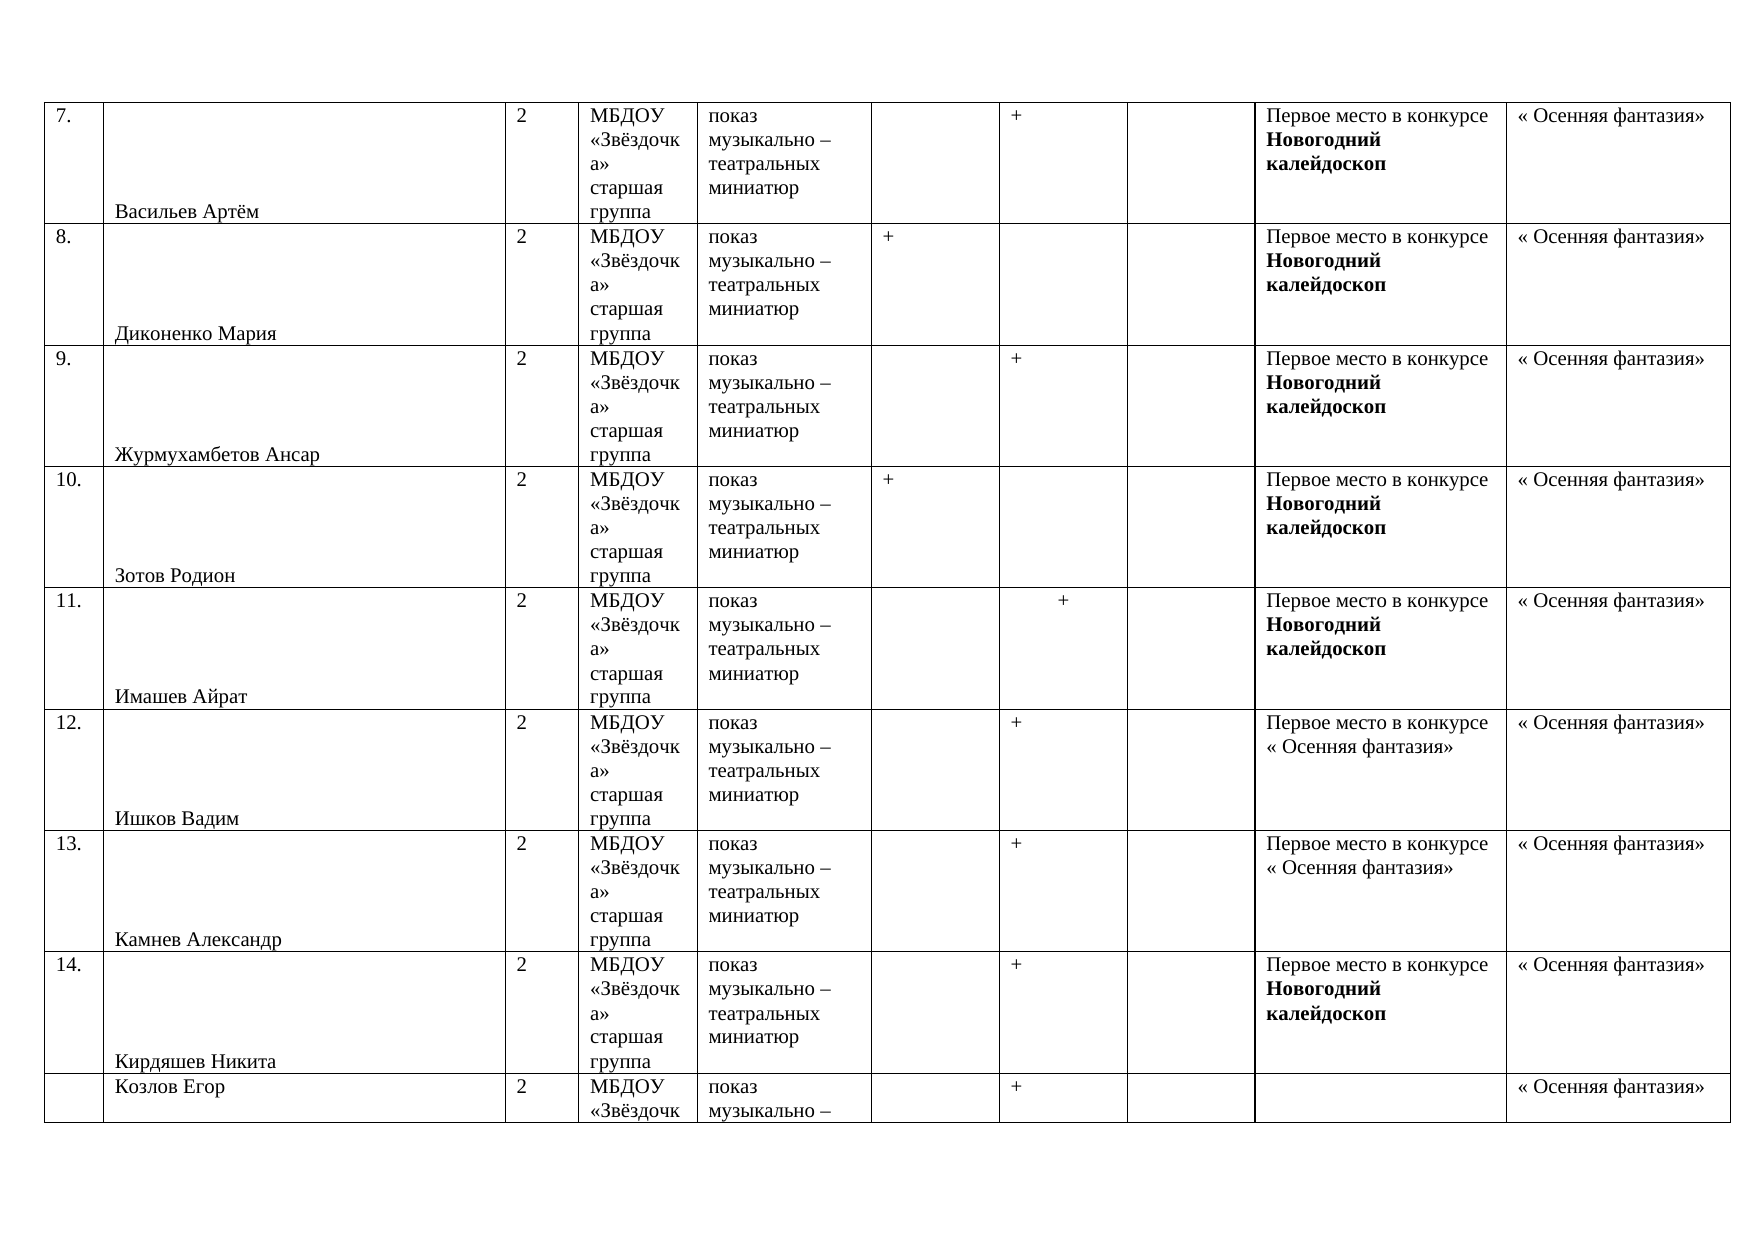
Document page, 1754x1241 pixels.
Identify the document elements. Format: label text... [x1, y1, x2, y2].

table_cell 10. [45, 467, 103, 587]
table_cell + [1000, 588, 1127, 708]
table_cell [1128, 952, 1254, 1073]
table_cell [1128, 103, 1254, 223]
table_cell Козлов Егор [104, 1074, 505, 1122]
table_cell Ишков Вадим [104, 710, 505, 830]
table_cell + [1000, 710, 1127, 830]
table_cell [698, 1074, 871, 1122]
table_cell МБДОУ «Звёздочка» старшая группа [579, 952, 697, 1073]
table_cell 12. [45, 710, 103, 830]
table_cell [45, 1074, 103, 1122]
table_cell 2 [506, 588, 578, 708]
table_cell Первое место в конкурсе Новогодний калейдоскоп [1256, 588, 1506, 708]
table_cell [1000, 467, 1127, 587]
table_cell [1128, 467, 1254, 587]
table_cell [872, 346, 999, 466]
table_cell Первое место в конкурсе « Осенняя фантазия» [1256, 831, 1506, 951]
table_cell показ музыкально – театральных миниатюр [698, 346, 871, 466]
table_cell Первое место в конкурсе Новогодний калейдоскоп [1256, 224, 1506, 344]
table_cell 8. [45, 224, 103, 344]
table_cell « Осенняя фантазия» [1507, 1074, 1730, 1122]
table_cell 2 [506, 224, 578, 344]
table_cell « Осенняя фантазия» [1507, 346, 1730, 466]
table_cell показ музыкально – театральных миниатюр [698, 224, 871, 344]
table_cell Первое место в конкурсе Новогодний калейдоскоп [1256, 346, 1506, 466]
table_cell 11. [45, 588, 103, 708]
table_cell МБДОУ «Звёздочка» старшая группа [579, 346, 697, 466]
table_cell 2 [506, 103, 578, 223]
table_cell « Осенняя фантазия» [1507, 103, 1730, 223]
table_cell [1128, 831, 1254, 951]
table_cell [579, 103, 697, 223]
table_cell + [1000, 831, 1127, 951]
table_cell 9. [45, 346, 103, 466]
table_cell показ музыкально – театральных миниатюр [698, 710, 871, 830]
table_cell [1128, 346, 1254, 466]
table_cell Кирдяшев Никита [104, 952, 505, 1073]
table_cell [872, 952, 999, 1073]
table_cell « Осенняя фантазия» [1507, 467, 1730, 587]
table_cell [1128, 588, 1254, 708]
table_cell 13. [45, 831, 103, 951]
table_cell [1000, 224, 1127, 344]
table_cell [872, 1074, 999, 1122]
table_cell 14. [45, 952, 103, 1073]
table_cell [579, 1074, 697, 1122]
table_cell [872, 103, 999, 223]
table_cell 2 [506, 1074, 578, 1122]
table_cell + [1000, 1074, 1127, 1122]
table_cell Первое место в конкурсе « Осенняя фантазия» [1256, 710, 1506, 830]
table_cell МБДОУ «Звёздочка» старшая группа [579, 467, 697, 587]
table_cell + [1000, 346, 1127, 466]
table_cell показ музыкально – театральных миниатюр [698, 831, 871, 951]
table_cell « Осенняя фантазия» [1507, 952, 1730, 1073]
table_cell Журмухамбетов Ансар [104, 346, 505, 466]
table_cell 2 [506, 952, 578, 1073]
table_cell Имашев Айрат [104, 588, 505, 708]
table_cell [1256, 1074, 1506, 1122]
table_cell Диконенко Мария [104, 224, 505, 344]
table_cell показ музыкально – театральных миниатюр [698, 467, 871, 587]
table_cell [1128, 1074, 1254, 1122]
table_cell [872, 831, 999, 951]
table_cell « Осенняя фантазия» [1507, 224, 1730, 344]
table_cell МБДОУ «Звёздочка» старшая группа [579, 831, 697, 951]
table_cell 2 [506, 831, 578, 951]
table_cell 2 [506, 710, 578, 830]
table_cell Первое место в конкурсе Новогодний калейдоскоп [1256, 952, 1506, 1073]
table_cell Первое место в конкурсе Новогодний калейдоскоп [1256, 103, 1506, 223]
table_cell + [872, 224, 999, 344]
table_cell « Осенняя фантазия» [1507, 588, 1730, 708]
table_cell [698, 103, 871, 223]
table_cell МБДОУ «Звёздочка» старшая группа [579, 710, 697, 830]
table_cell Васильев Артём [104, 103, 505, 223]
table_cell 7. [45, 103, 103, 223]
table_cell Зотов Родион [104, 467, 505, 587]
table_cell + [872, 467, 999, 587]
table_cell Первое место в конкурсе Новогодний калейдоскоп [1256, 467, 1506, 587]
table_cell + [1000, 952, 1127, 1073]
table_cell [1128, 710, 1254, 830]
table_cell [872, 710, 999, 830]
table_cell Камнев Александр [104, 831, 505, 951]
table_cell МБДОУ «Звёздочка» старшая группа [579, 224, 697, 344]
table_cell + [1000, 103, 1127, 223]
table_cell показ музыкально – театральных миниатюр [698, 588, 871, 708]
table_cell [872, 588, 999, 708]
table_cell 2 [506, 467, 578, 587]
table_cell 2 [506, 346, 578, 466]
table_cell « Осенняя фантазия» [1507, 710, 1730, 830]
table_cell показ музыкально – театральных миниатюр [698, 952, 871, 1073]
table_cell [1128, 224, 1254, 344]
table_cell МБДОУ «Звёздочка» старшая группа [579, 588, 697, 708]
table_cell « Осенняя фантазия» [1507, 831, 1730, 951]
